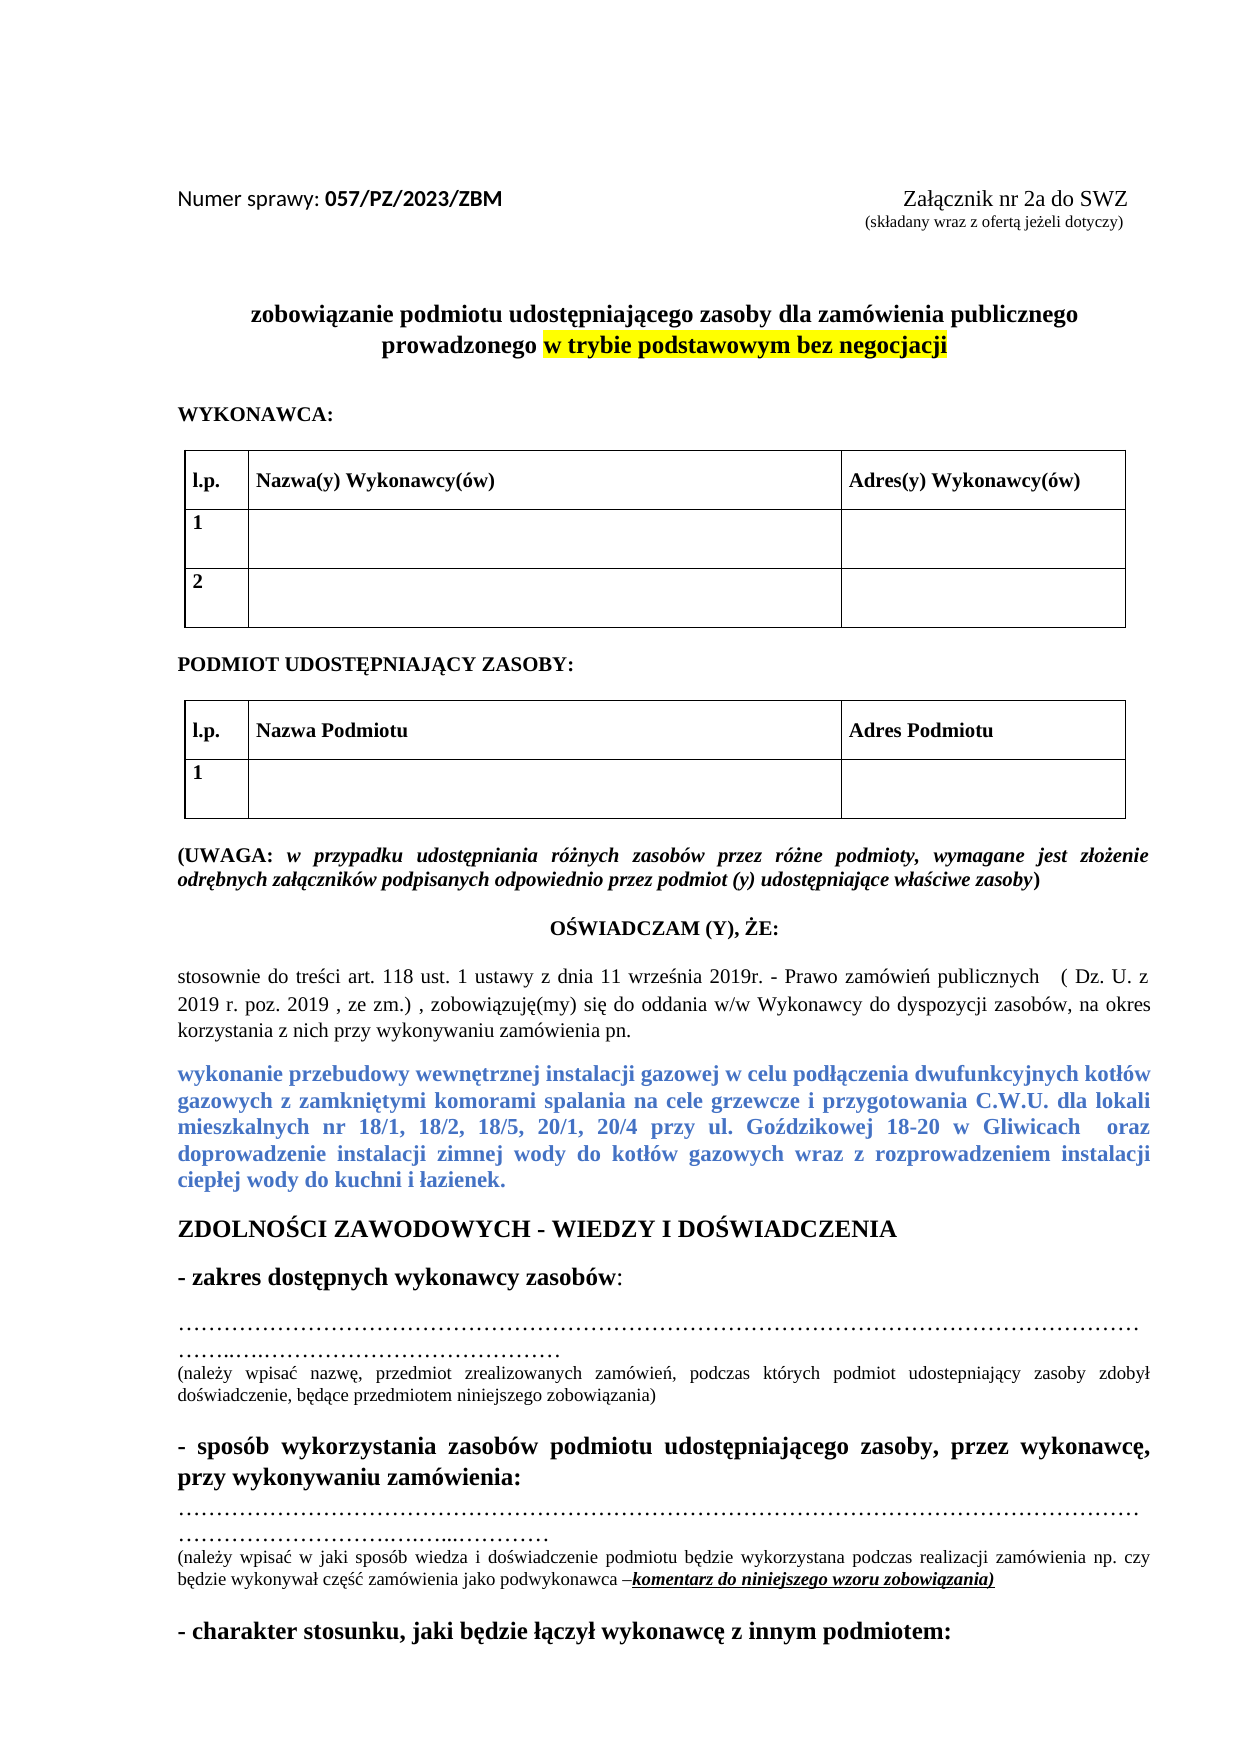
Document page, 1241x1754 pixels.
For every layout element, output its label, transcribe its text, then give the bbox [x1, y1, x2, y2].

table_cell [842, 760, 1125, 818]
table_cell [249, 760, 841, 818]
table_header Nazwa(y) Wykonawcy(ów) [249, 451, 841, 509]
text - zakres dostępnych wykonawcy zasobów: [177, 1262, 1152, 1290]
table_header l.p. [186, 451, 248, 509]
text (UWAGA: w przypadku udostępniania różnych zasobów przez różne podmioty, wymagane jest złożenie odrębnych załączników podpisanych odpowiednio przez podmiot (y) udostępniające właściwe zasoby) [177, 843, 1152, 891]
table_cell 1 [186, 510, 248, 568]
table_cell [842, 510, 1125, 568]
text ……………………………………………………………………………………………………………………..….………………………………… [177, 1309, 1152, 1362]
text (należy wpisać nazwę, przedmiot zrealizowanych zamówień, podczas których podmiot udostepniający zasoby zdobył doświadczenie, będące przedmiotem niniejszego zobowiązania) [177, 1362, 1152, 1405]
text zobowiązanie podmiotu udostępniającego zasoby dla zamówienia publicznego prowadzonego w trybie podstawowym bez negocjacji [177, 299, 1152, 358]
text Numer sprawy: 057/PZ/2023/ZBM Załącznik nr 2a do SWZ [177, 184, 1152, 212]
table_header Adres Podmiotu [842, 701, 1125, 759]
text - charakter stosunku, jaki będzie łączył wykonawcę z innym podmiotem: [177, 1616, 1152, 1644]
text (należy wpisać w jaki sposób wiedza i doświadczenie podmiotu będzie wykorzystana podczas realizacji zamówienia np. czy będzie wykonywał część zamówienia jako podwykonawca –komentarz do niniejszego wzoru zobowiązania) [177, 1546, 1152, 1589]
text PODMIOT UDOSTĘPNIAJĄCY ZASOBY: [177, 652, 1152, 676]
table_cell [249, 569, 841, 627]
text - sposób wykorzystania zasobów podmiotu udostępniającego zasoby, przez wykonawcę, przy wykonywaniu zamówienia: [177, 1431, 1152, 1491]
text (składany wraz z ofertą jeżeli dotyczy) [177, 212, 1152, 231]
table_header Adres(y) Wykonawcy(ów) [842, 451, 1125, 509]
table_header l.p. [186, 701, 248, 759]
text ZDOLNOŚCI ZAWODOWYCH - WIEDZY I DOŚWIADCZENIA [177, 1214, 1152, 1243]
table_cell [842, 569, 1125, 627]
text WYKONAWCA: [177, 401, 1152, 426]
table_cell [249, 510, 841, 568]
text wykonanie przebudowy wewnętrznej instalacji gazowej w celu podłączenia dwufunkcyjnych kotłów gazowych z zamkniętymi komorami spalania na cele grzewcze i przygotowania C.W.U. dla lokali mieszkalnych nr 18/1, 18/2, 18/5, 20/1, 20/4 przy ul. Goździkowej 18-20 w Gliwicach oraz doprowadzenie instalacji zimnej wody do kotłów gazowych wraz z rozprowadzeniem instalacji ciepłej wody do kuchni i łazienek. [177, 1061, 1152, 1192]
text OŚWIADCZAM (Y), ŻE: [177, 915, 1152, 939]
table_cell 2 [186, 569, 248, 627]
text ……………………………………………………………………………………………………………………………………….….…...………… [177, 1493, 1152, 1546]
table_cell 1 [186, 760, 248, 818]
table_header Nazwa Podmiotu [249, 701, 841, 759]
text stosownie do treści art. 118 ust. 1 ustawy z dnia 11 września 2019r. - Prawo zamówień publicznych ( Dz. U. z 2019 r. poz. 2019 , ze zm.) , zobowiązuję(my) się do oddania w/w Wykonawcy do dyspozycji zasobów, na okres korzystania z nich przy wykonywaniu zamówienia pn. [177, 963, 1152, 1042]
